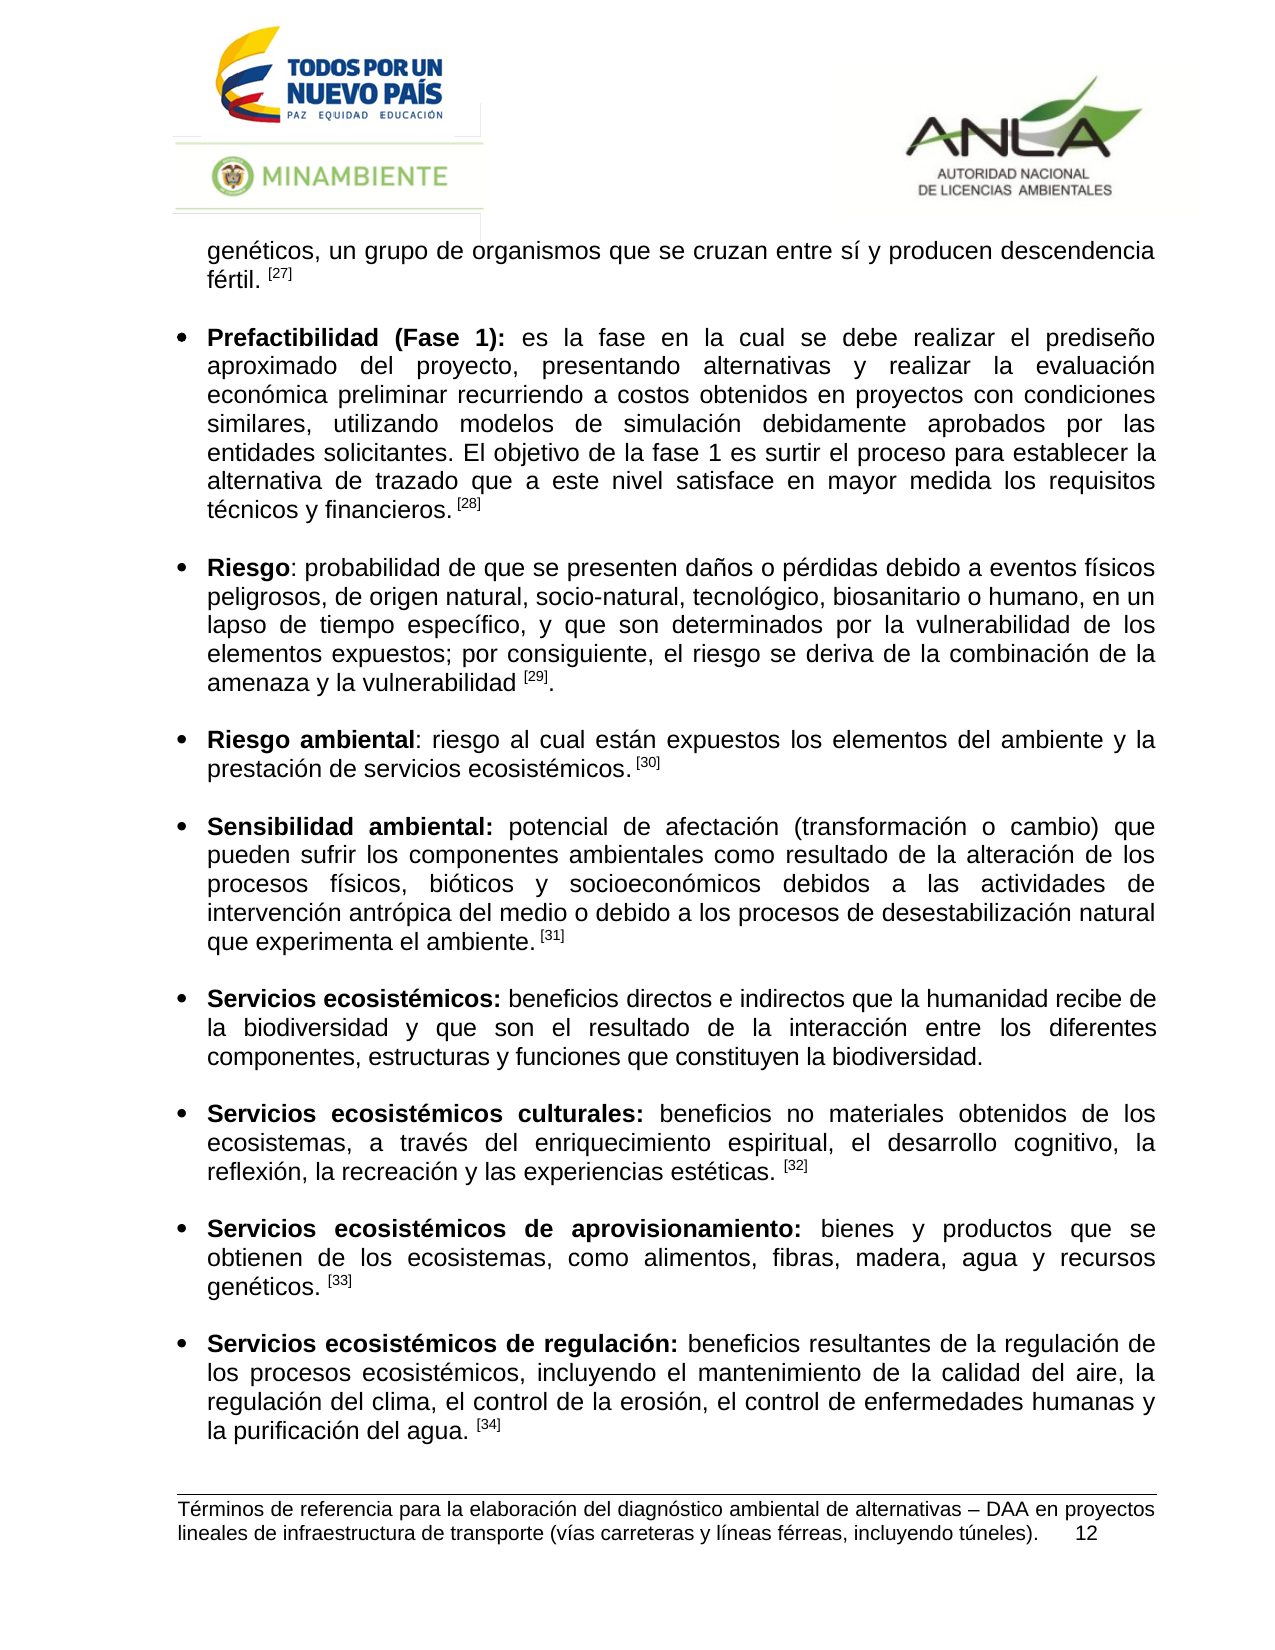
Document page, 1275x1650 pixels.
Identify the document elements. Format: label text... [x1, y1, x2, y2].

list Servicios ecosistémicos culturales: beneficios no materiales obtenidos de los ecosistemas, a través del enriquecimiento espiritual, el desarrollo cognitivo, la reflexión, la recreación y las experiencias estéticas. [] [177, 1099, 1157, 1186]
list Riesgo ambiental: riesgo al cual están expuestos los elementos del ambiente y la prestación de servicios ecosistémicos. [] [177, 725, 1157, 783]
list Servicios ecosistémicos de aprovisionamiento: bienes y productos que se obtienen de los ecosistemas, como alimentos, fibras, madera, agua y recursos genéticos. [] [177, 1214, 1157, 1301]
list Sensibilidad ambiental: potencial de afectación (transformación o cambio) que pueden sufrir los componentes ambientales como resultado de la alteración de los procesos físicos, bióticos y socioeconómicos debidos a las actividades de intervención antrópica del medio o debido a los procesos de desestabilización natural que experimenta el ambiente. [] [177, 812, 1157, 955]
list Servicios ecosistémicos de regulación: beneficios resultantes de la regulación de los procesos ecosistémicos, incluyendo el mantenimiento de la calidad del aire, la regulación del clima, el control de la erosión, el control de enfermedades humanas y la purificación del agua. [] [177, 1329, 1157, 1444]
list Servicios ecosistémicos: beneficios directos e indirectos que la humanidad recibe de la biodiversidad y que son el resultado de la interacción entre los diferentes componentes, estructuras y funciones que constituyen la biodiversidad. [177, 984, 1157, 1071]
list Riesgo: probabilidad de que se presenten daños o pérdidas debido a eventos físicos peligrosos, de origen natural, socio-natural, tecnológico, biosanitario o humano, en un lapso de tiempo específico, y que son determinados por la vulnerabilidad de los elementos expuestos; por consiguiente, el riesgo se deriva de la combinación de la amenaza y la vulnerabilidad []. [177, 553, 1157, 696]
list Prefactibilidad (Fase 1): es la fase en la cual se debe realizar el prediseño aproximado del proyecto, presentando alternativas y realizar la evaluación económica preliminar recurriendo a costos obtenidos en proyectos con condiciones similares, utilizando modelos de simulación debidamente aprobados por las entidades solicitantes. El objetivo de la fase 1 es surtir el proceso para establecer la alternativa de trazado que a este nivel satisface en mayor medida los requisitos técnicos y financieros. [] [177, 322, 1157, 524]
picture [837, 63, 1200, 218]
picture [172, 16, 487, 243]
